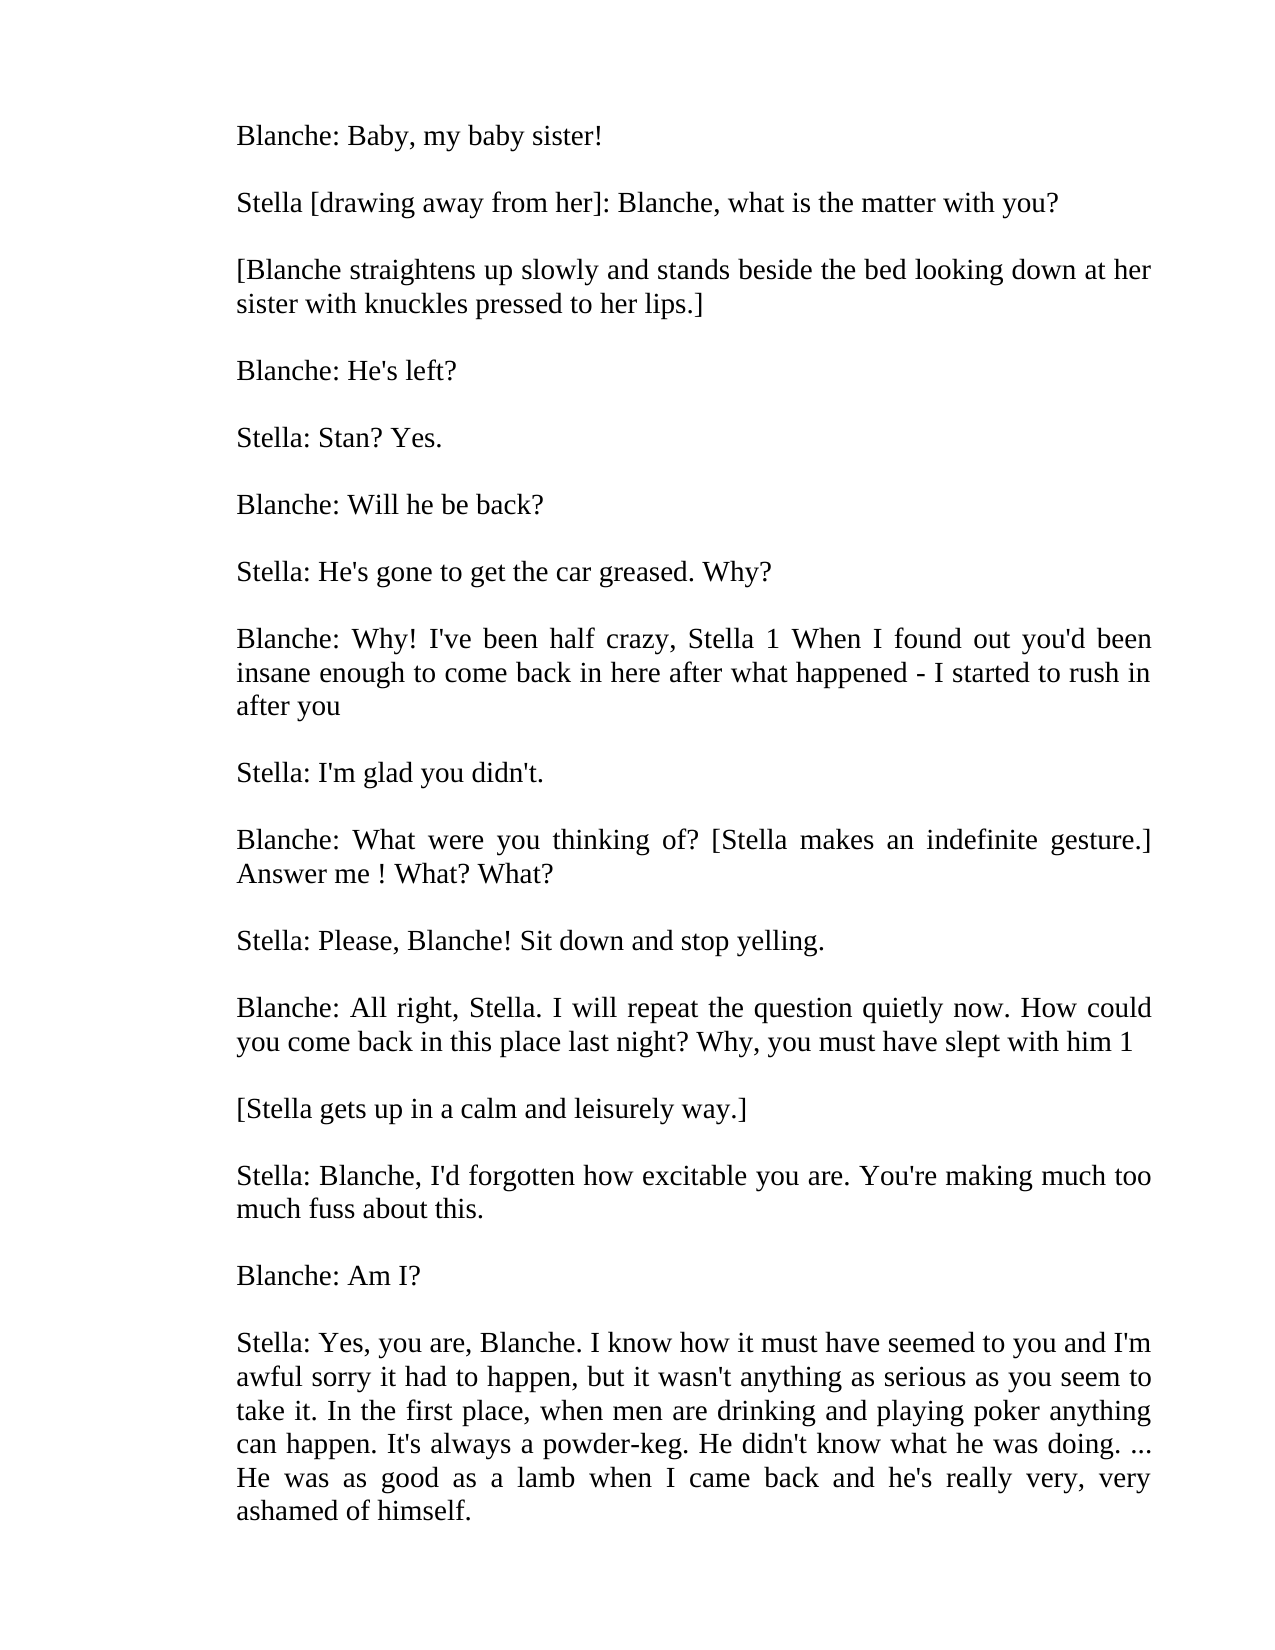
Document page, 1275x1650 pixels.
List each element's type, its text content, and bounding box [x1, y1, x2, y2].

text Stella: He's gone to get the car greased. Why? [236, 554, 1153, 588]
text Stella: Stan? Yes. [236, 420, 1153, 453]
text Stella [drawing away from her]: Blanche, what is the matter with you? [236, 185, 1153, 219]
text [Blanche straightens up slowly and stands beside the bed looking down at her sister with knuckles pressed to her lips.] [236, 252, 1153, 319]
text Blanche: What were you thinking of? [Stella makes an indefinite gesture.] Answer me ! What? What? [236, 822, 1153, 889]
text [Stella gets up in a calm and leisurely way.] [236, 1091, 1153, 1124]
text Stella: Yes, you are, Blanche. I know how it must have seemed to you and I'm awful sorry it had to happen, but it wasn't anything as serious as you seem to take it. In the first place, when men are drinking and playing poker anything can happen. It's always a powder-keg. He didn't know what he was doing. ... He was as good as a lamb when I came back and he's really very, very ashamed of himself. [236, 1326, 1153, 1527]
text Blanche: Why! I've been half crazy, Stella 1 When I found out you'd been insane enough to come back in here after what happened - I started to rush in after you [236, 621, 1153, 722]
text Blanche: All right, Stella. I will repeat the question quietly now. How could you come back in this place last night? Why, you must have slept with him 1 [236, 990, 1153, 1057]
text Blanche: Am I? [236, 1258, 1153, 1292]
text Blanche: Will he be back? [236, 487, 1153, 521]
text Blanche: He's left? [236, 353, 1153, 386]
text Stella: Blanche, I'd forgotten how excitable you are. You're making much too much fuss about this. [236, 1158, 1153, 1225]
text Stella: Please, Blanche! Sit down and stop yelling. [236, 923, 1153, 957]
text Blanche: Baby, my baby sister! [236, 118, 1153, 152]
text Stella: I'm glad you didn't. [236, 755, 1153, 789]
